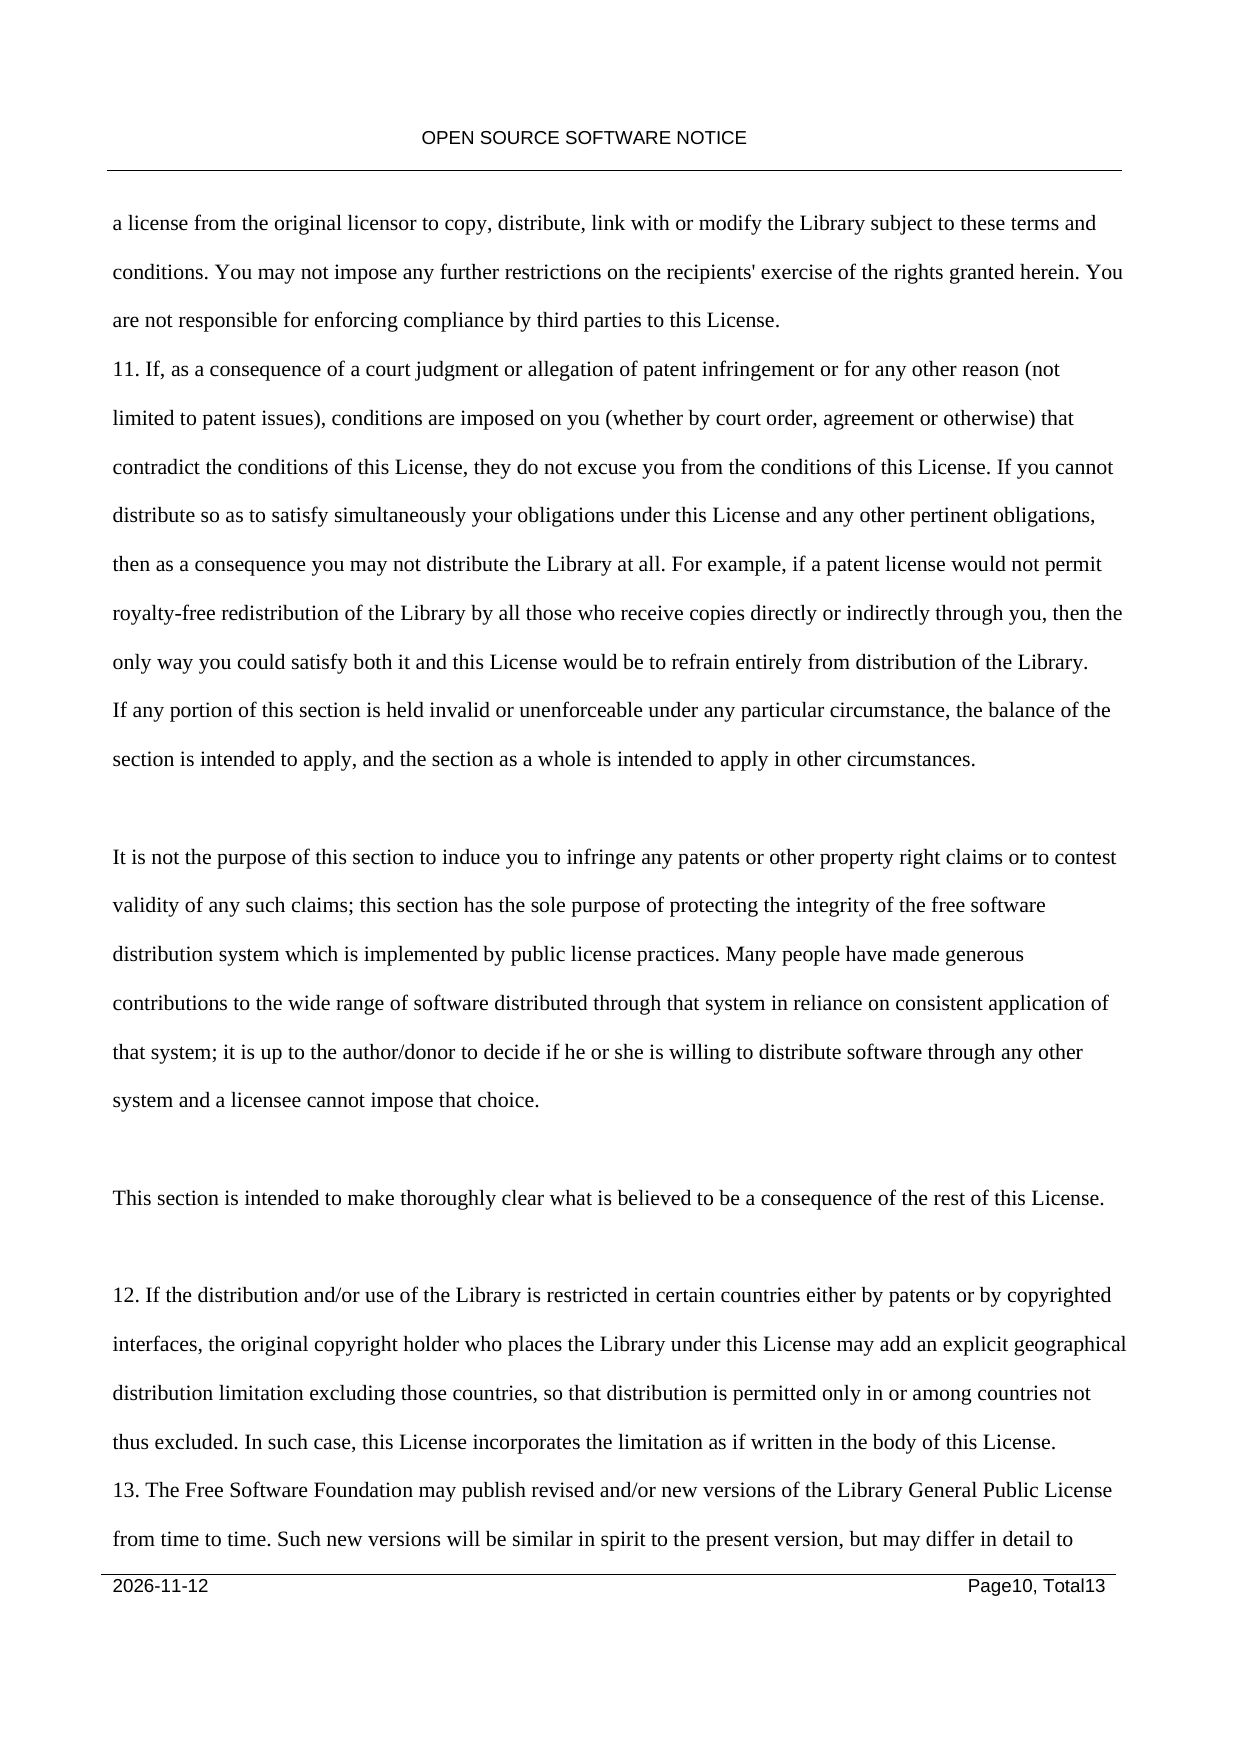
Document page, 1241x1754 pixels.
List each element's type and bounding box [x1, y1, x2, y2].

text [112, 206, 1128, 1555]
